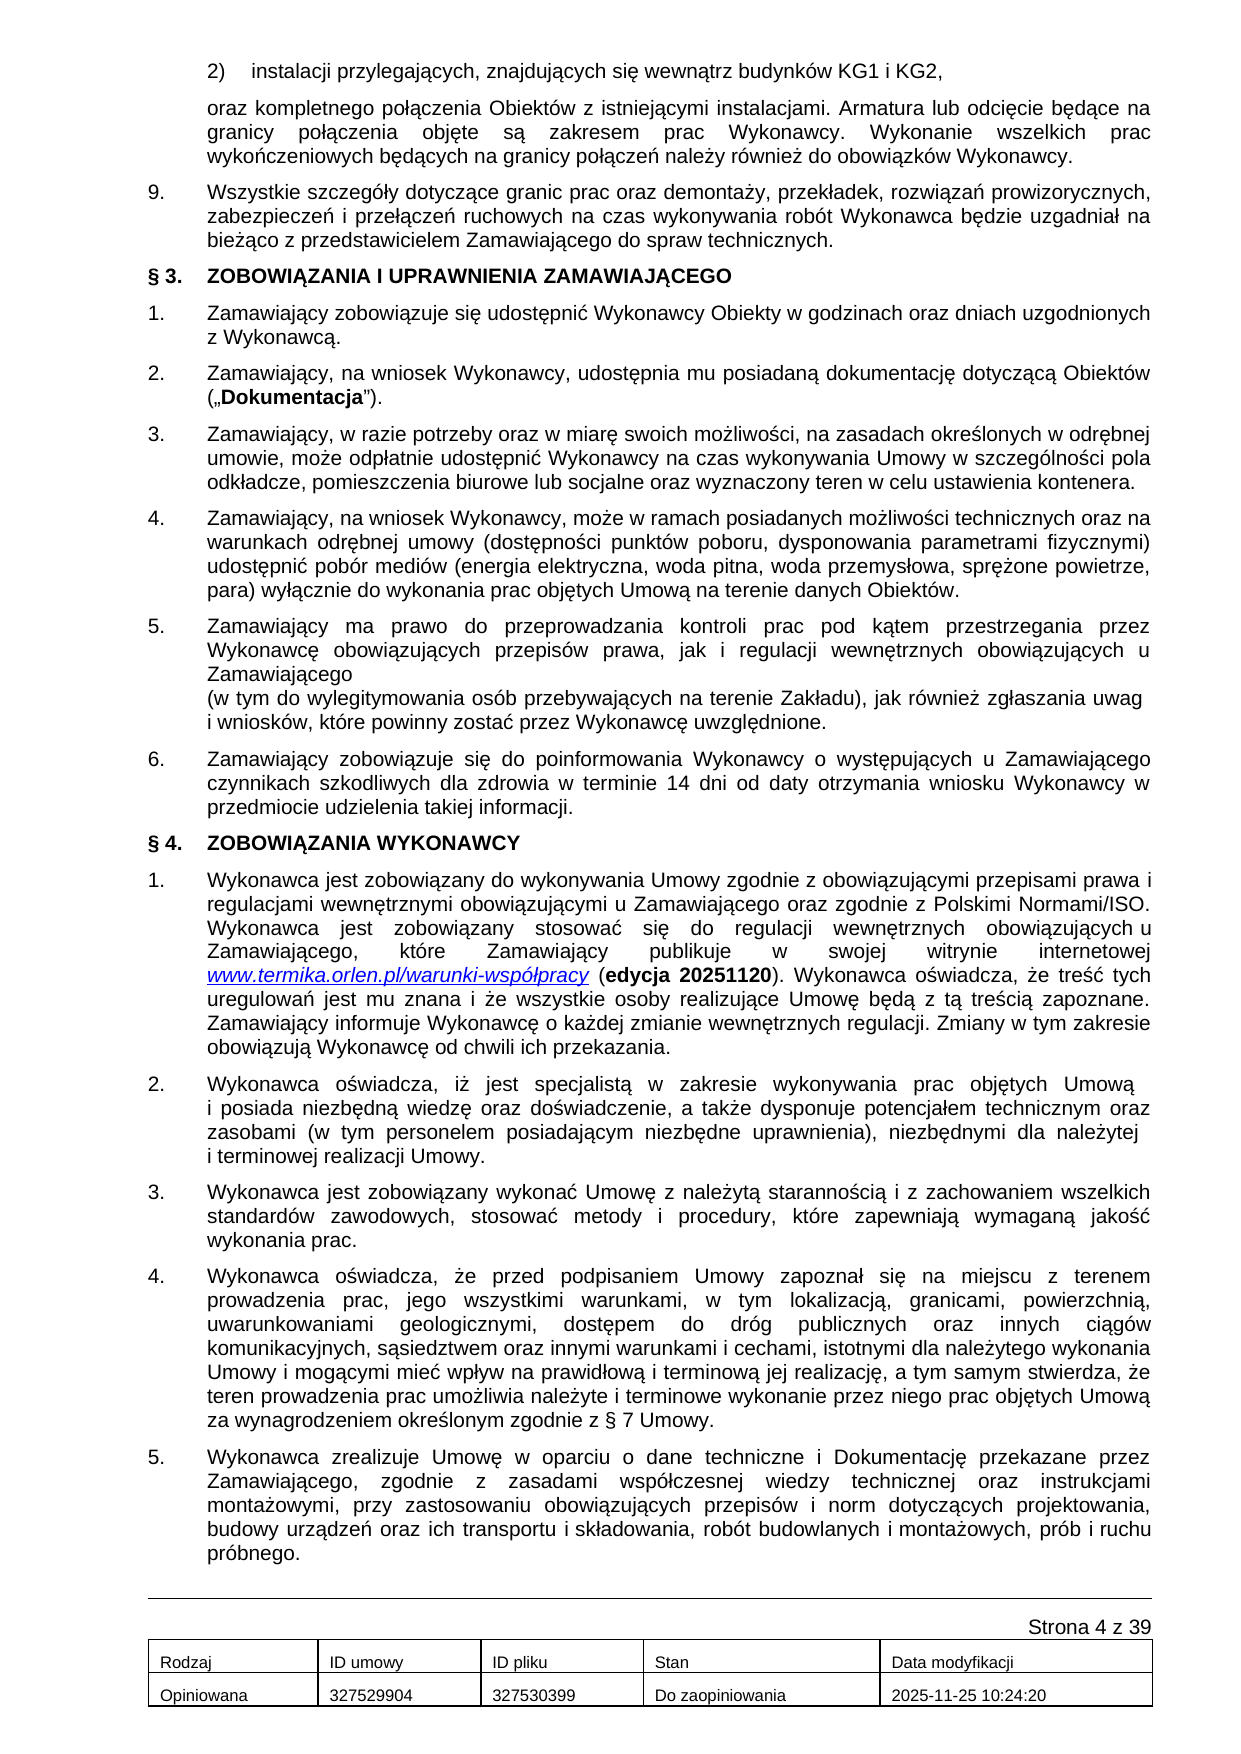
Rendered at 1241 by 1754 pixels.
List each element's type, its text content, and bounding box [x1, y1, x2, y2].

list Zamawiający, w razie potrzeby oraz w miarę swoich możliwości, na zasadach określonych w odrębnej umowie, może odpłatnie udostępnić Wykonawcy na czas wykonywania Umowy w szczególności pola odkładcze, pomieszczenia biurowe lub socjalne oraz wyznaczony teren w celu ustawienia kontenera. [148, 422, 1152, 493]
list Wykonawca jest zobowiązany wykonać Umowę z należytą starannością i z zachowaniem wszelkich standardów zawodowych, stosować metody i procedury, które zapewniają wymaganą jakość wykonania prac. [148, 1180, 1152, 1252]
list Wszystkie szczegóły dotyczące granic prac oraz demontaży, przekładek, rozwiązań prowizorycznych, zabezpieczeń i przełączeń ruchowych na czas wykonywania robót Wykonawca będzie uzgadniał na bieżąco z przedstawicielem Zamawiającego do spraw technicznych. [148, 180, 1152, 252]
text oraz kompletnego połączenia Obiektów z istniejącymi instalacjami. Armatura lub odcięcie będące na granicy połączenia objęte są zakresem prac Wykonawcy. Wykonanie wszelkich prac wykończeniowych będących na granicy połączeń należy również do obowiązków Wykonawcy. [207, 96, 1152, 167]
list Zamawiający, na wniosek Wykonawcy, może w ramach posiadanych możliwości technicznych oraz na warunkach odrębnej umowy (dostępności punktów poboru, dysponowania parametrami fizycznymi) udostępnić pobór mediów (energia elektryczna, woda pitna, woda przemysłowa, sprężone powietrze, para) wyłącznie do wykonania prac objętych Umową na terenie danych Obiektów. [148, 506, 1152, 602]
list Wykonawca jest zobowiązany do wykonywania Umowy zgodnie z obowiązującymi przepisami prawa i regulacjami wewnętrznymi obowiązującymi u Zamawiającego oraz zgodnie z Polskimi Normami/ISO. Wykonawca jest zobowiązany stosować się do regulacji wewnętrznych obowiązujących u Zamawiającego, które Zamawiający publikuje w swojej witrynie internetowej www.termika.orlen.pl/warunki-współpracy (edycja 20251120). Wykonawca oświadcza, że treść tych uregulowań jest mu znana i że wszystkie osoby realizujące Umowę będą z tą treścią zapoznane. Zamawiający informuje Wykonawcę o każdej zmianie wewnętrznych regulacji. Zmiany w tym zakresie obowiązują Wykonawcę od chwili ich przekazania. [148, 867, 1152, 1059]
list Zamawiający zobowiązuje się udostępnić Wykonawcy Obiekty w godzinach oraz dniach uzgodnionych z Wykonawcą. [148, 301, 1152, 349]
list Wykonawca zrealizuje Umowę w oparciu o dane techniczne i Dokumentację przekazane przez Zamawiającego, zgodnie z zasadami współczesnej wiedzy technicznej oraz instrukcjami montażowymi, przy zastosowaniu obowiązujących przepisów i norm dotyczących projektowania, budowy urządzeń oraz ich transportu i składowania, robót budowlanych i montażowych, prób i ruchu próbnego. [148, 1444, 1152, 1564]
subtitle ZOBOWIĄZANIA I UPRAWNIENIA ZAMAWIAJĄCEGO [148, 264, 1152, 288]
subtitle ZOBOWIĄZANIA WYKONAWCY [148, 831, 1152, 855]
list Zamawiający ma prawo do przeprowadzania kontroli prac pod kątem przestrzegania przez Wykonawcę obowiązujących przepisów prawa, jak i regulacji wewnętrznych obowiązujących u Zamawiającego (w tym do wylegitymowania osób przebywających na terenie Zakładu), jak również zgłaszania uwag i wniosków, które powinny zostać przez Wykonawcę uwzględnione. [148, 614, 1152, 734]
list instalacji przylegających, znajdujących się wewnątrz budynków KG1 i KG2, [207, 59, 1152, 83]
list Zamawiający zobowiązuje się do poinformowania Wykonawcy o występujących u Zamawiającego czynnikach szkodliwych dla zdrowia w terminie 14 dni od daty otrzymania wniosku Wykonawcy w przedmiocie udzielenia takiej informacji. [148, 747, 1152, 818]
list Wykonawca oświadcza, iż jest specjalistą w zakresie wykonywania prac objętych Umową i posiada niezbędną wiedzę oraz doświadczenie, a także dysponuje potencjałem technicznym oraz zasobami (w tym personelem posiadającym niezbędne uprawnienia), niezbędnymi dla należytej i terminowej realizacji Umowy. [148, 1072, 1152, 1167]
list Zamawiający, na wniosek Wykonawcy, udostępnia mu posiadaną dokumentację dotyczącą Obiektów („Dokumentacja”). [148, 361, 1152, 409]
list Wykonawca oświadcza, że przed podpisaniem Umowy zapoznał się na miejscu z terenem prowadzenia prac, jego wszystkimi warunkami, w tym lokalizacją, granicami, powierzchnią, uwarunkowaniami geologicznymi, dostępem do dróg publicznych oraz innych ciągów komunikacyjnych, sąsiedztwem oraz innymi warunkami i cechami, istotnymi dla należytego wykonania Umowy i mogącymi mieć wpływ na prawidłową i terminową jej realizację, a tym samym stwierdza, że teren prowadzenia prac umożliwia należyte i terminowe wykonanie przez niego prac objętych Umową za wynagrodzeniem określonym zgodnie z § 7 Umowy. [148, 1264, 1152, 1432]
